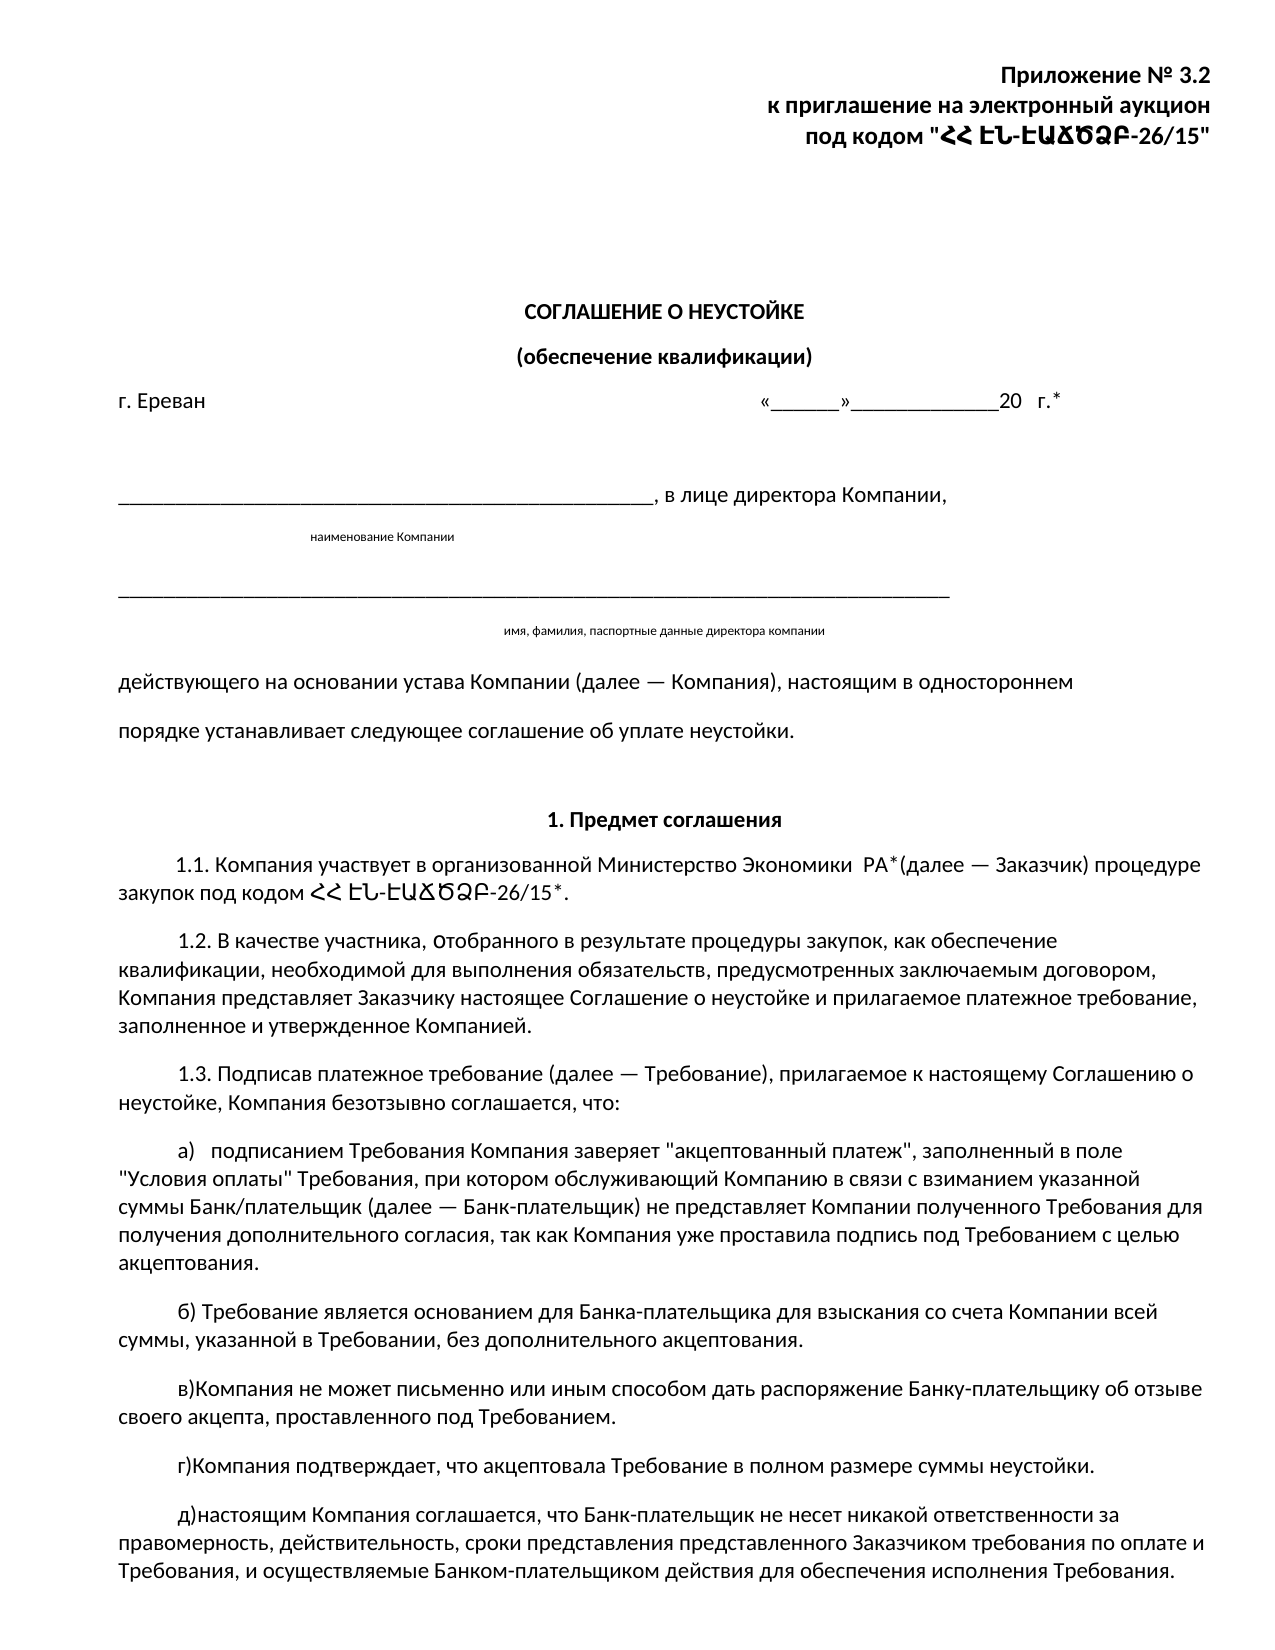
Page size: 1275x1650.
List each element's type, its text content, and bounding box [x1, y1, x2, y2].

table_header г. Ереван [107, 387, 605, 435]
text наименование Компании [310, 529, 1211, 557]
text имя, фамилия, паспортные данные директора компании [118, 622, 1211, 650]
text порядке устанавливает следующее соглашение об уплате неустойки. [118, 716, 1211, 744]
text _________________________________________________________________________ [118, 573, 1211, 601]
text 1.2. В качестве участника, օтобранного в результате процедуры закупок, как обеспечение квалификации, необходимой для выполнения обязательств, предусмотренных заключаемым договором, Kомпания представляет Заказчику настоящее Соглашение о неустойке и прилагаемое платежное требование, заполненное и утвержденное Компанией. [118, 927, 1211, 1039]
text 1.1. Компания участвует в организованной Министерство Экономики РА*(далее — Заказчик) процедуре закупок под кодом ՀՀ ԷՆ-ԷԱՃԾՁԲ-26/15*. [118, 850, 1211, 906]
text г)Компания подтверждает, что акцептовала Требование в полном размере суммы неустойки. [118, 1451, 1211, 1479]
text СОГЛАШЕНИЕ О НЕУСТОЙКЕ [118, 297, 1211, 325]
text действующего на основании устава Компании (далее — Компания), настоящим в одностороннем [118, 667, 1211, 695]
text 1.3. Подписав платежное требование (далее — Требование), прилагаемое к настоящему Соглашению о неустойке, Компания безотзывно соглашается, что: [118, 1059, 1211, 1116]
text 1. Предмет соглашения [118, 805, 1211, 833]
text д)настоящим Компания соглашается, что Банк-плательщик не несет никакой ответственности за правомерность, действительность, сроки представления представленного Заказчиком требования по оплате и Требования, и осуществляемые Банком-плательщиком действия для обеспечения исполнения Требования. [118, 1500, 1211, 1584]
text (обеспечение квалификации) [118, 342, 1211, 370]
text а) подписанием Требования Компания заверяет "акцептованный платеж", заполненный в поле "Условия оплаты" Требования, при котором обслуживающий Компанию в связи с взиманием указанной суммы Банк/плательщик (далее — Банк-плательщик) не представляет Компании полученного Требования для получения дополнительного согласия, так как Компания уже проставила подпись под Требованием с целью акцептования. [118, 1136, 1211, 1277]
text Приложение № 3.2 [118, 59, 1211, 89]
text к приглашение на электронный аукцион [148, 89, 1211, 120]
text б) Требование является основанием для Банка-плательщика для взыскания со счета Компании всей суммы, указанной в Требовании, без дополнительного акцептования. [118, 1297, 1211, 1353]
text в)Компания не может письменно или иным способом дать распоряжение Банку-плательщику об отзыве своего акцепта, проставленного под Требованием. [118, 1374, 1211, 1430]
text _______________________________________________, в лице директора Компании, [118, 480, 1211, 508]
text под кодом "ՀՀ ԷՆ-ԷԱՃԾՁԲ-26/15" [148, 120, 1211, 151]
table_header «______»_____________20 г.* [605, 387, 1074, 435]
